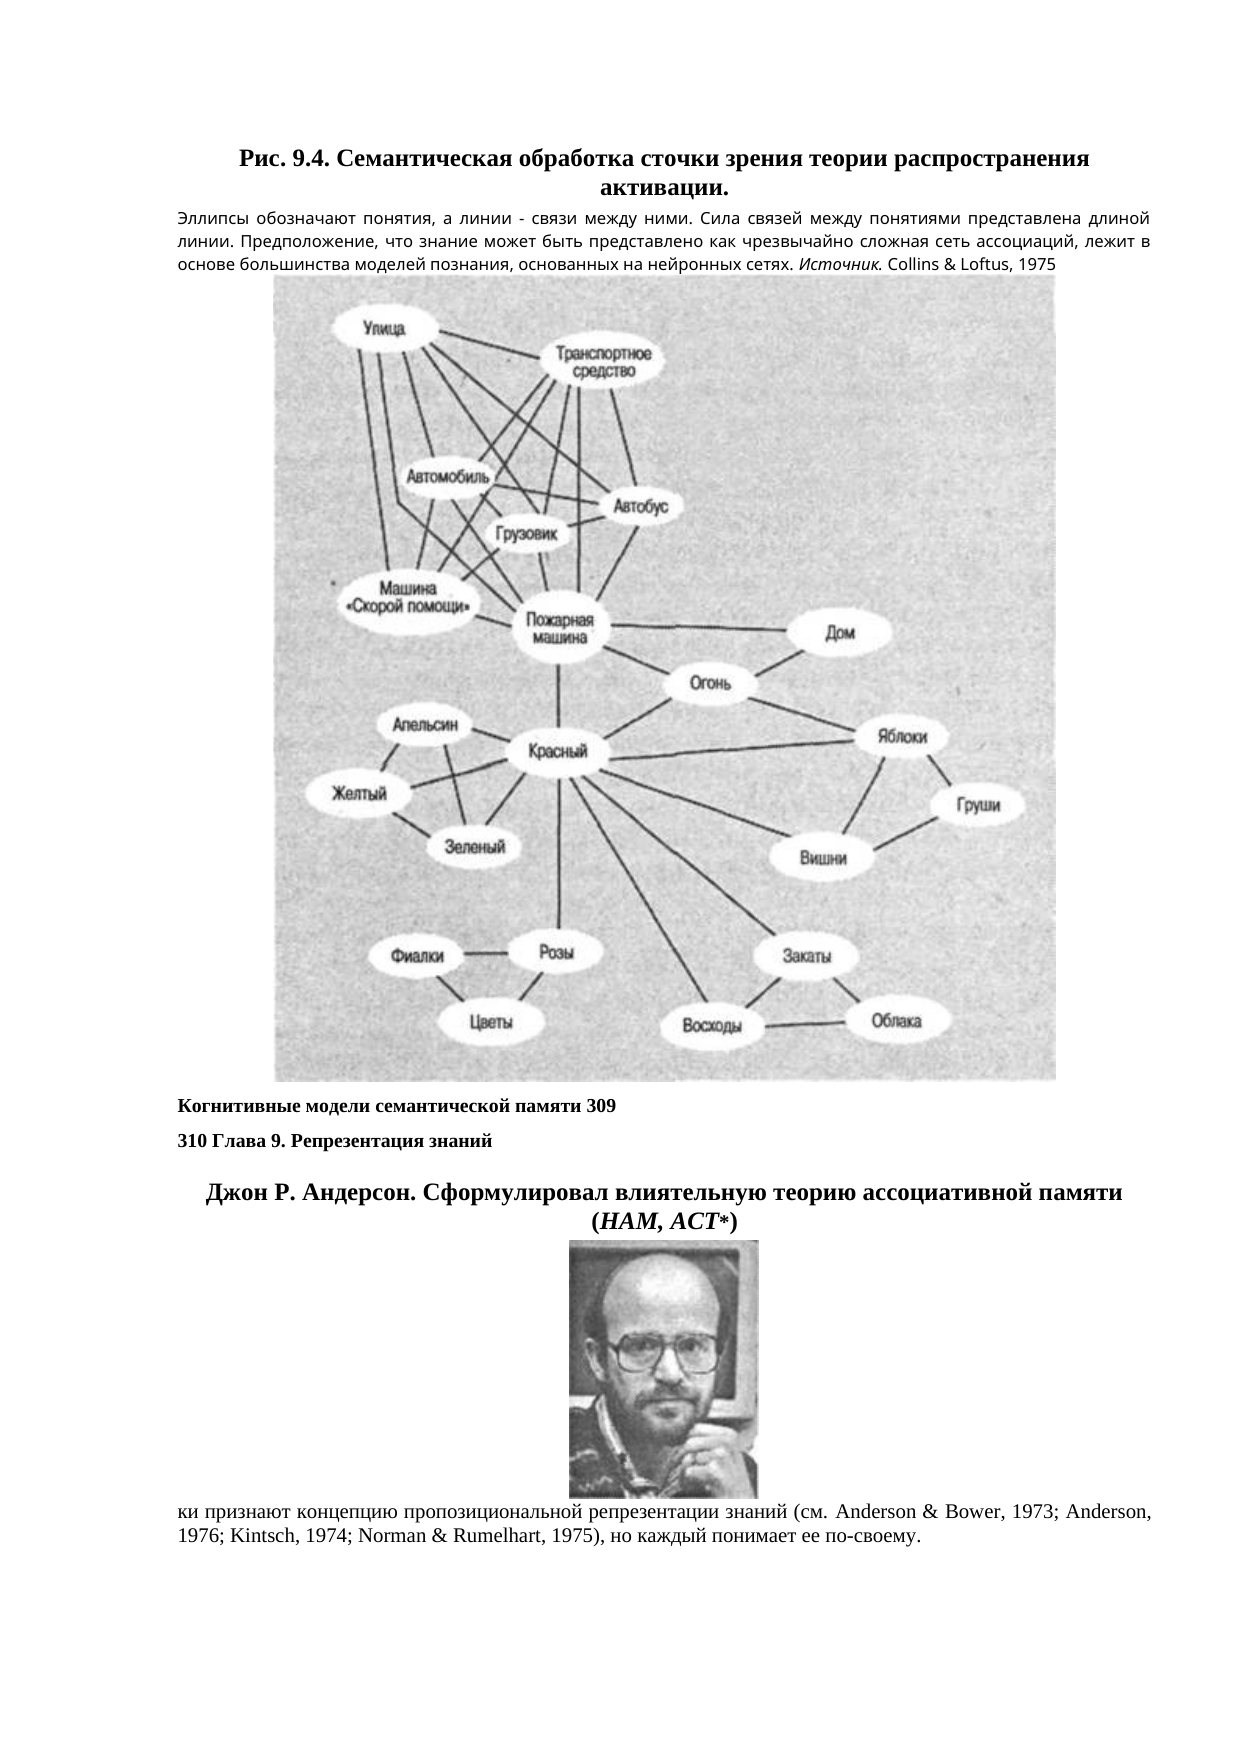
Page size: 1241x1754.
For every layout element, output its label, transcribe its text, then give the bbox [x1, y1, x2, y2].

text ки признают концепцию пропозициональной репрезентации знаний (см. Anderson & Bower, 1973; Anderson, 1976; Kintsch, 1974; Norman & Rumelhart, 1975), но каждый понимает ее по-своему. [177, 1499, 1152, 1547]
text 310 Глава 9. Репрезентация знаний [177, 1129, 1152, 1152]
picture [569, 1240, 759, 1499]
text Рис. 9.4. Семантическая обработка сточки зрения теории распространения активации. [177, 143, 1152, 201]
text Эллипсы обозначают понятия, а линии - связи между ними. Сила связей между понятиями представлена длиной линии. Предположение, что знание может быть представлено как чрезвычайно сложная сеть ассоциаций, лежит в основе большинства моделей познания, основанных на нейронных сетях. Источник. Collins & Loftus, 1975 [177, 207, 1152, 275]
picture [273, 274, 1056, 1082]
text Джон Р. Андерсон. Сформулировал влиятельную теорию ассоциативной памяти (НАМ, ACT*) [177, 1177, 1152, 1234]
text Когнитивные модели семантической памяти 309 [177, 1094, 1152, 1117]
